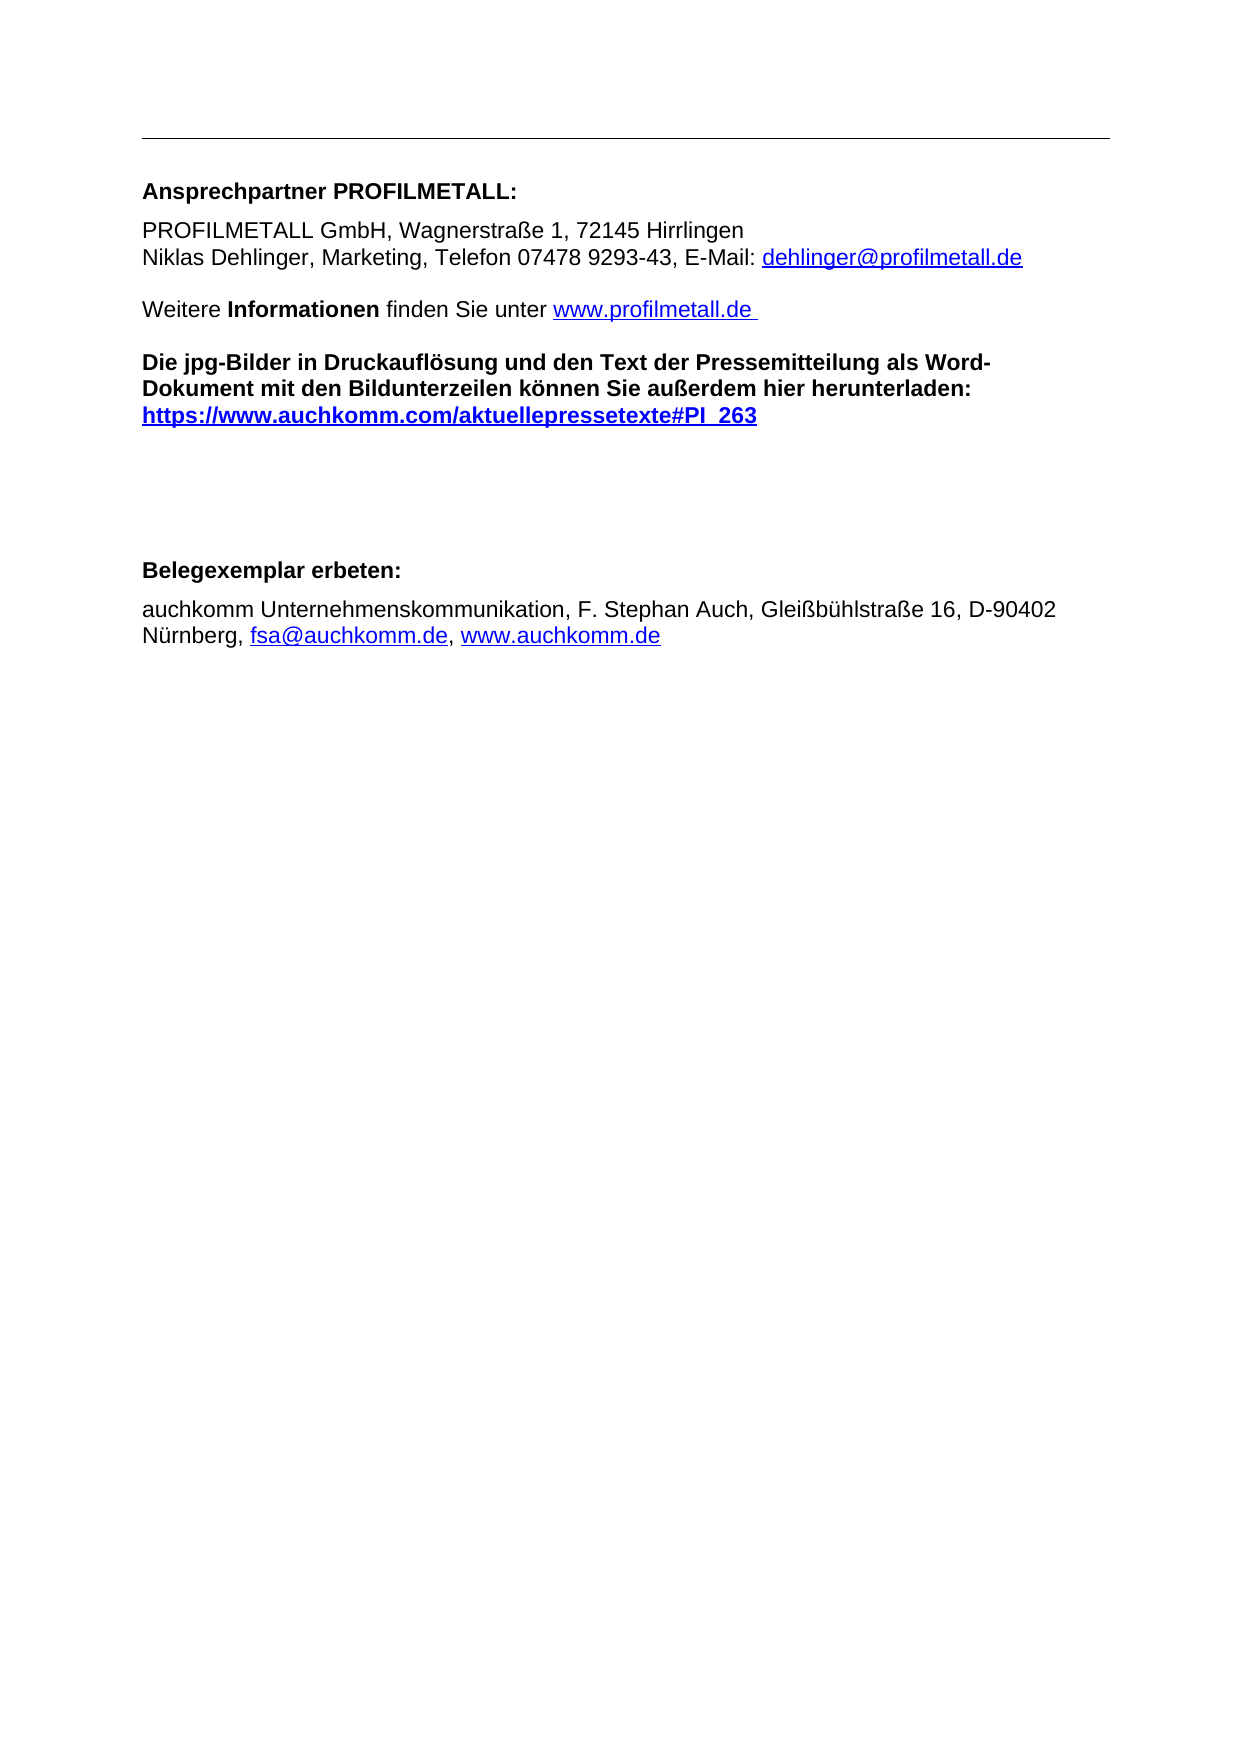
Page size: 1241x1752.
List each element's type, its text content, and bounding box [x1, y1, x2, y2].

text Belegexemplar erbeten: [142, 557, 1110, 583]
text Die jpg-Bilder in Druckauflösung und den Text der Pressemitteilung als Word-Dokument mit den Bildunterzeilen können Sie außerdem hier herunterladen: [142, 349, 1110, 402]
text auchkomm Unternehmenskommunikation, F. Stephan Auch, Gleißbühlstraße 16, D-90402 Nürnberg, fsa@auchkomm.de, www.auchkomm.de [142, 596, 1110, 648]
text Weitere Informationen finden Sie unter www.profilmetall.de [142, 296, 1110, 322]
text Ansprechpartner PROFILMETALL: [142, 178, 1110, 204]
text https://www.auchkomm.com/aktuellepressetexte#PI_263 [142, 402, 1110, 428]
text PROFILMETALL GmbH, Wagnerstraße 1, 72145 Hirrlingen Niklas Dehlinger, Marketing, Telefon 07478 9293-43, E-Mail: dehlinger@profilmetall.de [142, 217, 1110, 270]
